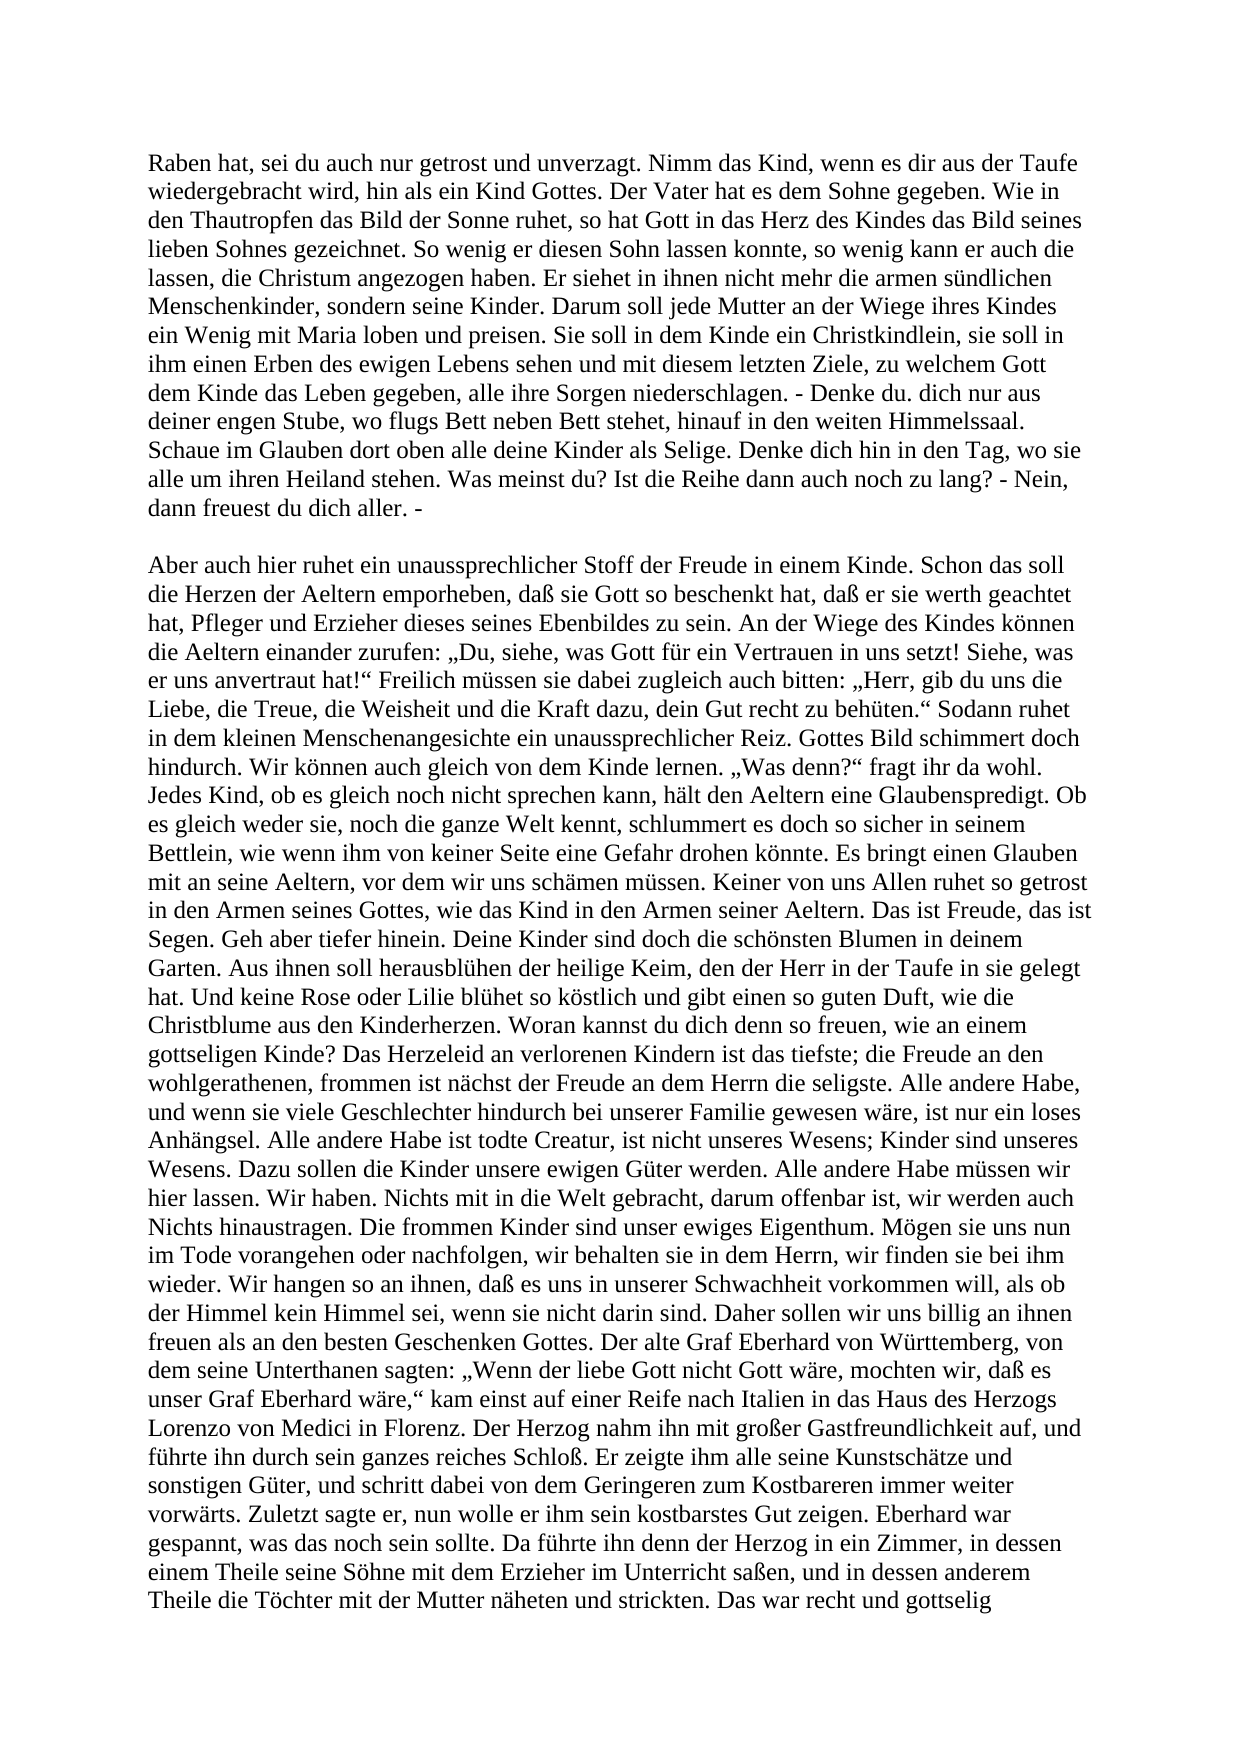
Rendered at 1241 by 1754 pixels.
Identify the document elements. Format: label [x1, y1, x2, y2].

text [148, 551, 1093, 1614]
text [148, 148, 1093, 521]
